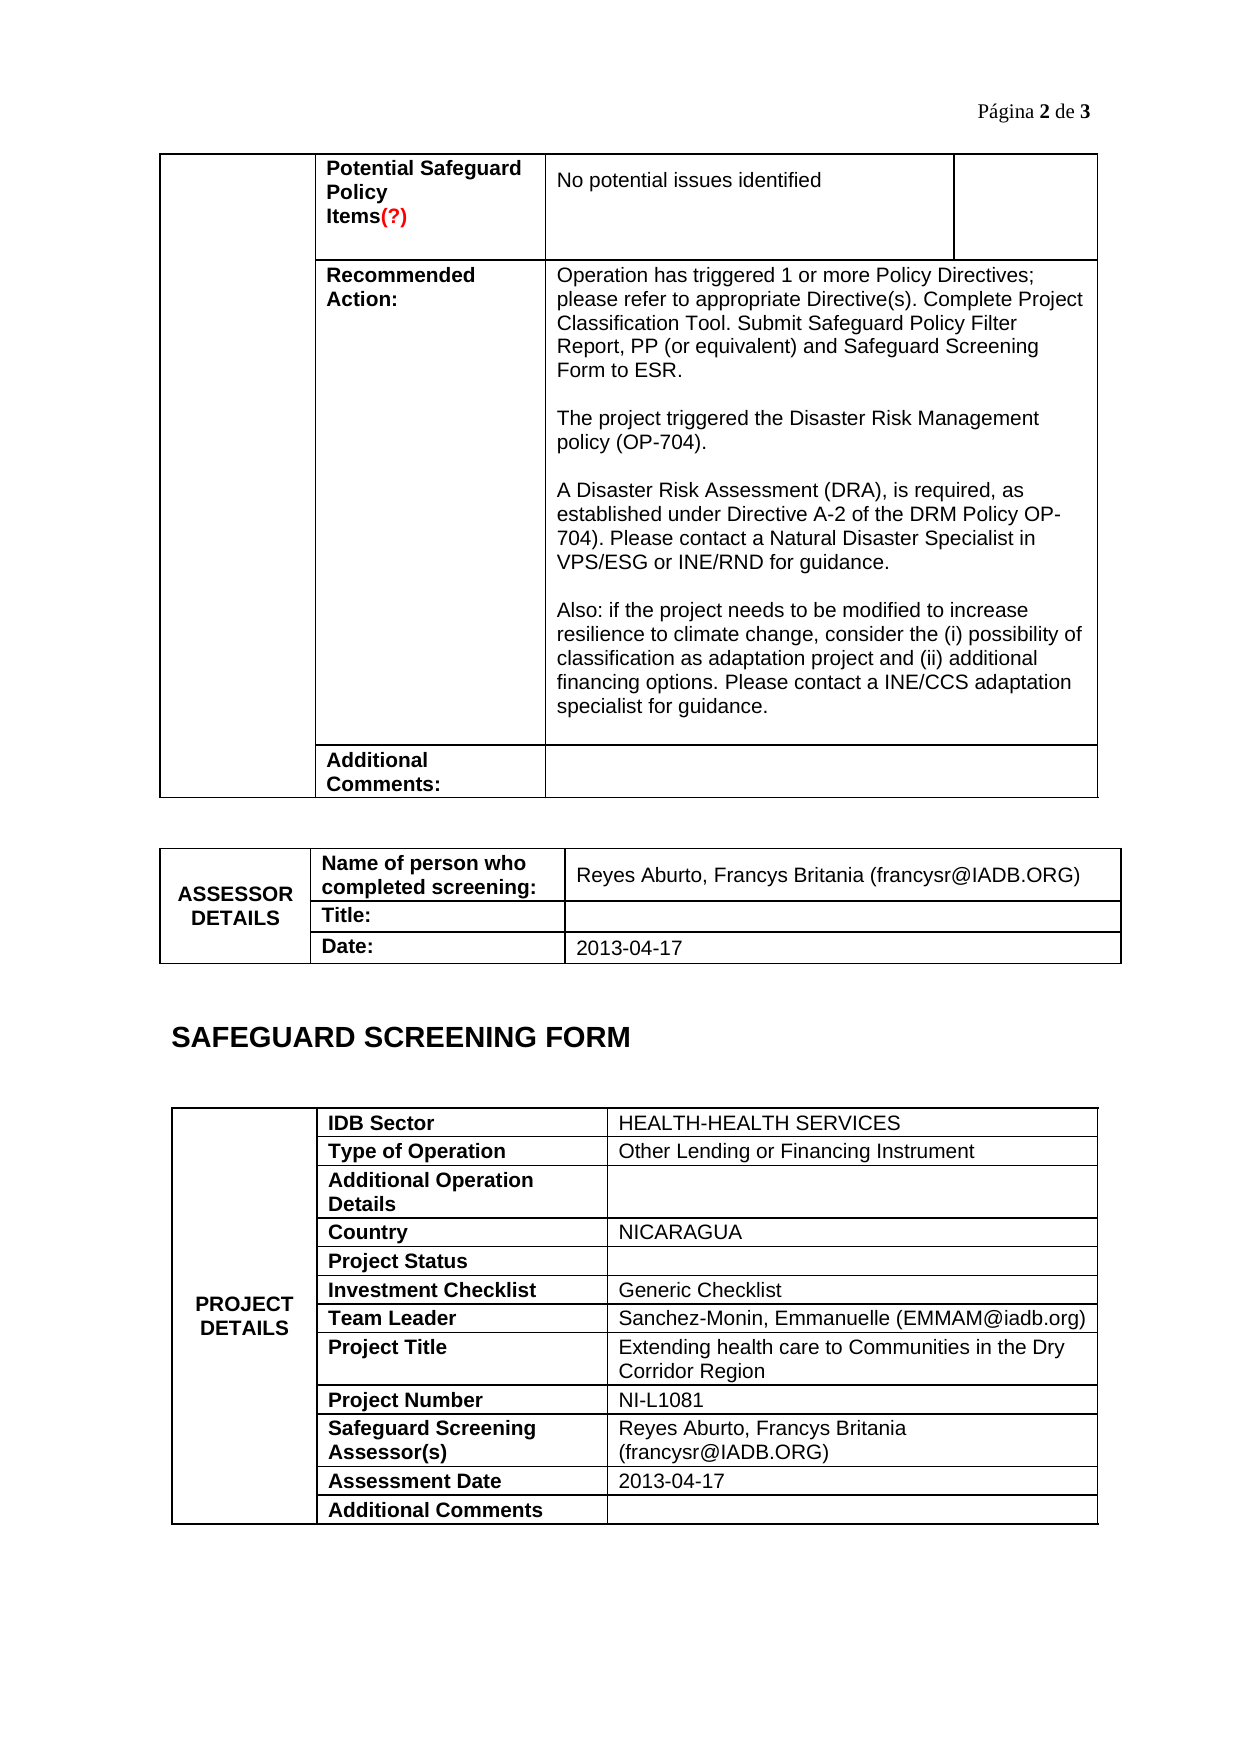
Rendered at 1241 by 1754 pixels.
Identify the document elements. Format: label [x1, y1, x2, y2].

table_header [149, 152, 1132, 1578]
